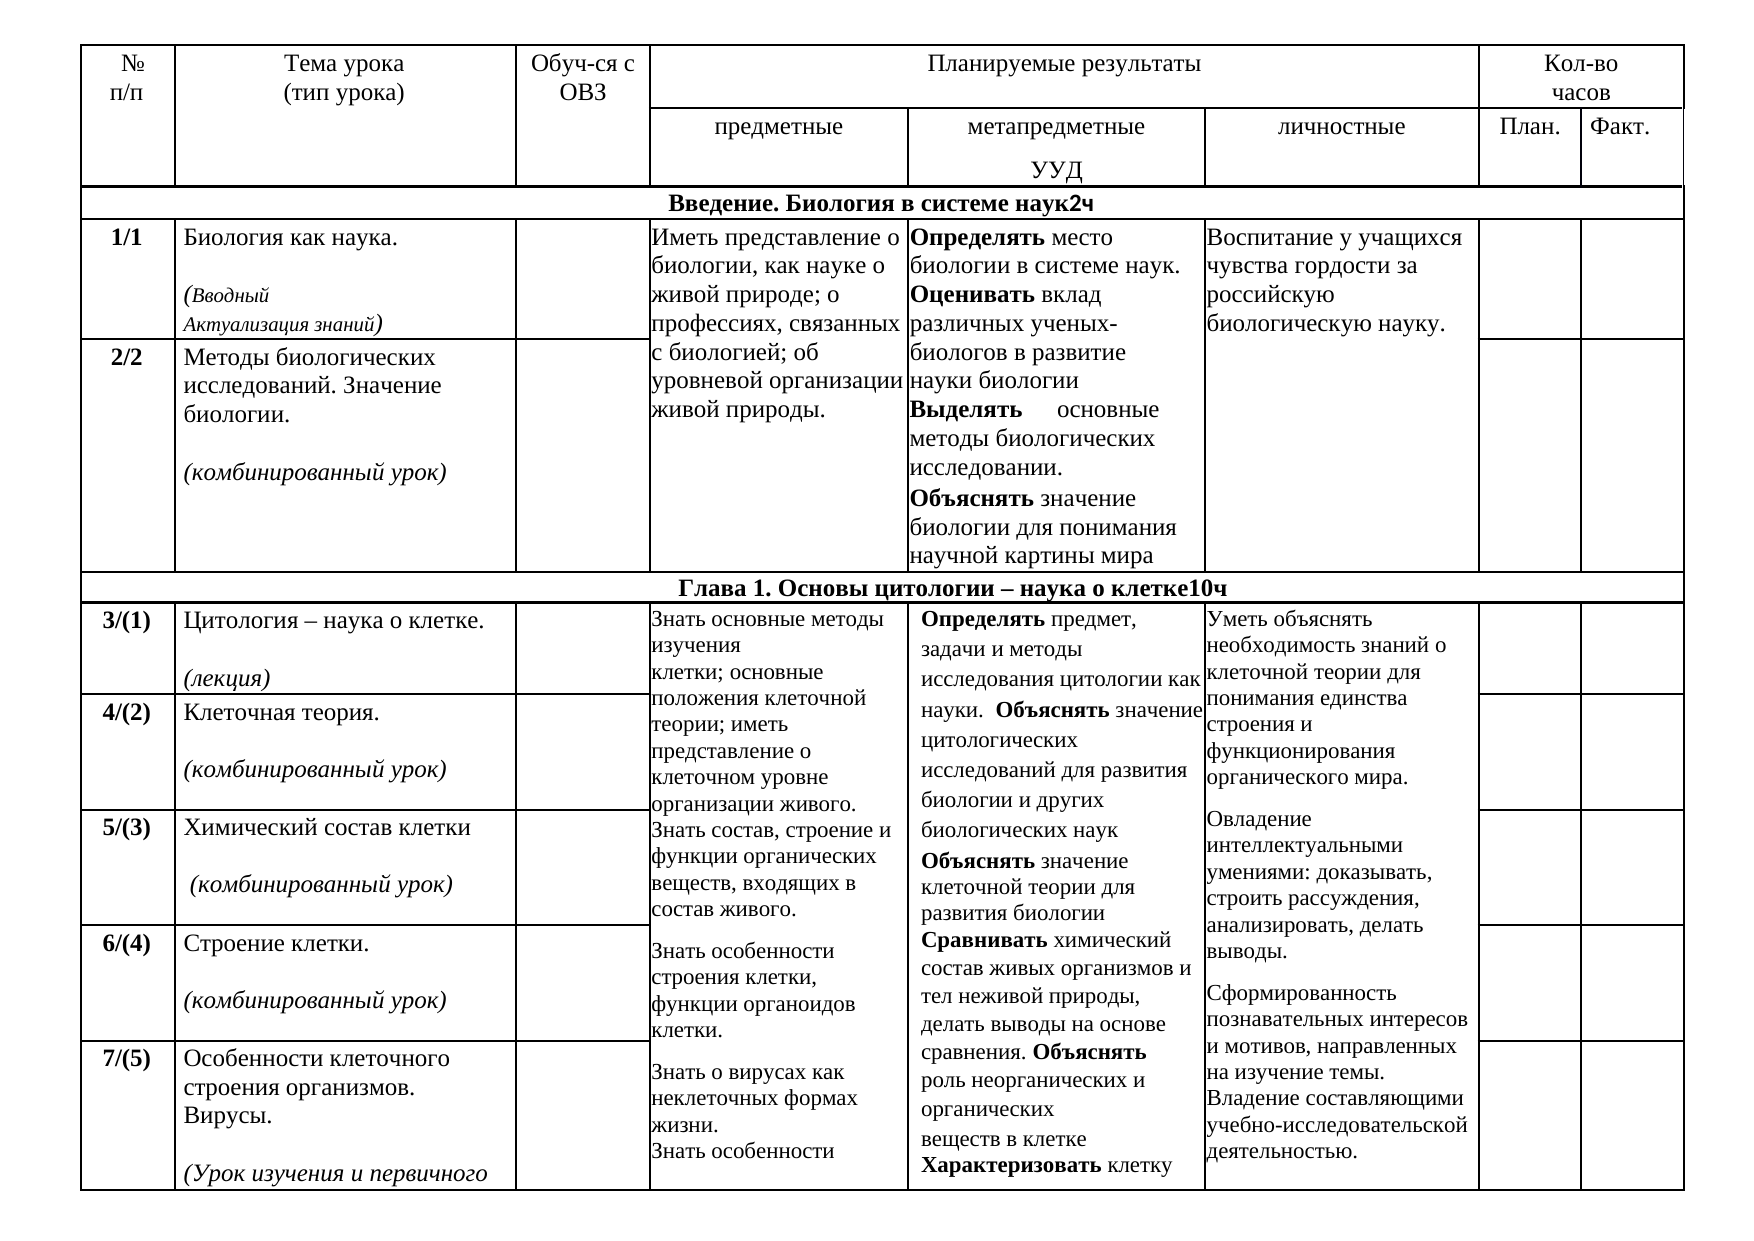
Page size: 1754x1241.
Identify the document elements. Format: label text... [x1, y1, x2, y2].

table_cell Определять предмет, задачи и методы исследования цитологии как науки. Объяснять значение цитологических исследований для развития биологии и других биологических наук Объяснять значение клеточной теории для развития биологии Сравнивать химический состав живых организмов и тел неживой природы, делать выводы на основе сравнения. Объяснять роль неорганических и органических веществ в клетке Характеризовать клетку как структурную единицу живого. Выделять существенные признаки строения клетки. Различать на таблицах и готовых микропрепаратах основные части и органоиды клетки. Наблюдать и описывать клетки на готовых микропрепаратах Объяснять особенности клеточного строения организмов. Выявлять взаимосвязи между строением и функциями клеток. Проводить биологические исследования и делать выводы на основе полученных результатов. Сравнивать строение эукариотических и прокариотических клеток на основе анализа полученных данных [909, 604, 1204, 1188]
table_cell Химический состав клетки (комбинированный урок) [176, 811, 515, 924]
table_cell 7/(5) [82, 1042, 174, 1188]
table_cell 3/(1) [82, 604, 174, 693]
table_cell Определять место биологии в системе наук. Оценивать вклад различных ученых-биологов в развитие науки биологии Выделять основные методы биологических исследовании. Объяснять значение биологии для понимания научной картины мира [909, 220, 1204, 571]
table_cell [1582, 926, 1683, 1039]
table_header № п/п [82, 46, 174, 185]
table_cell Уметь объяснять необходимость знаний о клеточной теории для понимания единства строения и функционирования органического мира. Овладение интеллектуальными умениями: доказывать, строить рассуждения, анализировать, делать выводы. Сформированность познавательных интересов и мотивов, направленных на изучение темы. Владение составляющими учебно-исследовательской деятельностью. Уметь объяснять и применять знания в практической деятельности Уважительно относиться к учителю и одноклассникам. Находить выход из спорных ситуаций. [1206, 604, 1478, 1188]
table_cell [517, 695, 649, 808]
table_cell Введение. Биология в системе наук2ч [82, 185, 1683, 218]
table_cell [1480, 926, 1580, 1039]
table_cell [1480, 811, 1580, 924]
table_cell Иметь представление о биологии, как науке о живой природе; о профессиях, связанных с биологией; об уровневой организации живой природы. [651, 220, 907, 571]
table_cell Клеточная теория. (комбинированный урок) [176, 695, 515, 808]
table_cell Глава 1. Основы цитологии – наука о клетке10ч [82, 573, 1683, 601]
table_header Кол-во часов [1480, 46, 1683, 107]
table_cell [1582, 340, 1683, 571]
table_cell План. [1480, 109, 1580, 185]
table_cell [176, 1042, 515, 1188]
table_cell Воспитание у учащихся чувства гордости за российскую биологическую науку. [1206, 220, 1478, 571]
table_cell 2/2 [82, 340, 174, 571]
table_cell [1582, 604, 1683, 693]
table_cell личностные [1206, 109, 1478, 185]
table_cell [1480, 220, 1580, 338]
table_cell 1/1 [82, 220, 174, 338]
table_cell [1480, 604, 1580, 693]
table_cell 6/(4) [82, 926, 174, 1039]
table_cell Цитология – наука о клетке. (лекция) [176, 604, 515, 693]
table_cell Факт. [1582, 107, 1683, 185]
table_header Обуч-ся с ОВЗ [517, 46, 649, 185]
table_cell [1582, 1042, 1683, 1188]
table_cell [1582, 811, 1683, 924]
table_cell Методы биологических исследований. Значение биологии. (комбинированный урок) [176, 340, 515, 571]
table_header Планируемые результаты [651, 46, 1478, 107]
table_cell [1480, 340, 1580, 571]
table_header Тема урока (тип урока) [176, 46, 515, 185]
table_cell [1582, 220, 1683, 338]
table_cell 4/(2) [82, 695, 174, 808]
table_cell [517, 340, 649, 571]
table_cell [517, 604, 649, 693]
table_cell метапредметные УУД [909, 109, 1204, 185]
table_cell [1480, 695, 1580, 808]
table_cell Строение клетки. (комбинированный урок) [176, 926, 515, 1039]
table_cell [1582, 695, 1683, 808]
table_cell Биология как наука. (Вводный Актуализация знаний) [176, 220, 515, 338]
table_cell [517, 811, 649, 924]
table_cell [517, 1042, 649, 1188]
table_cell Знать основные методы изучения клетки; основные положения клеточной теории; иметь представление о клеточном уровне организации живого. Знать состав, строение и функции органических веществ, входящих в состав живого. Знать особенности строения клетки, функции органоидов клетки. Знать о вирусах как неклеточных формах жизни. Знать особенности строения клетки эукариот и прокариот. Знать об обмене веществ и превращение энергии как основе жизнедеятельности клетки. Иметь представление о гене, кодоне, антикодоне, триплете, знать особенности процессов трансляции и транскрипции. Знать способы питания организмов. [651, 604, 907, 1188]
table_cell [517, 926, 649, 1039]
table_cell 5/(3) [82, 811, 174, 924]
table_cell предметные [651, 109, 907, 185]
table_cell [517, 220, 649, 338]
table_cell [1480, 1042, 1580, 1188]
